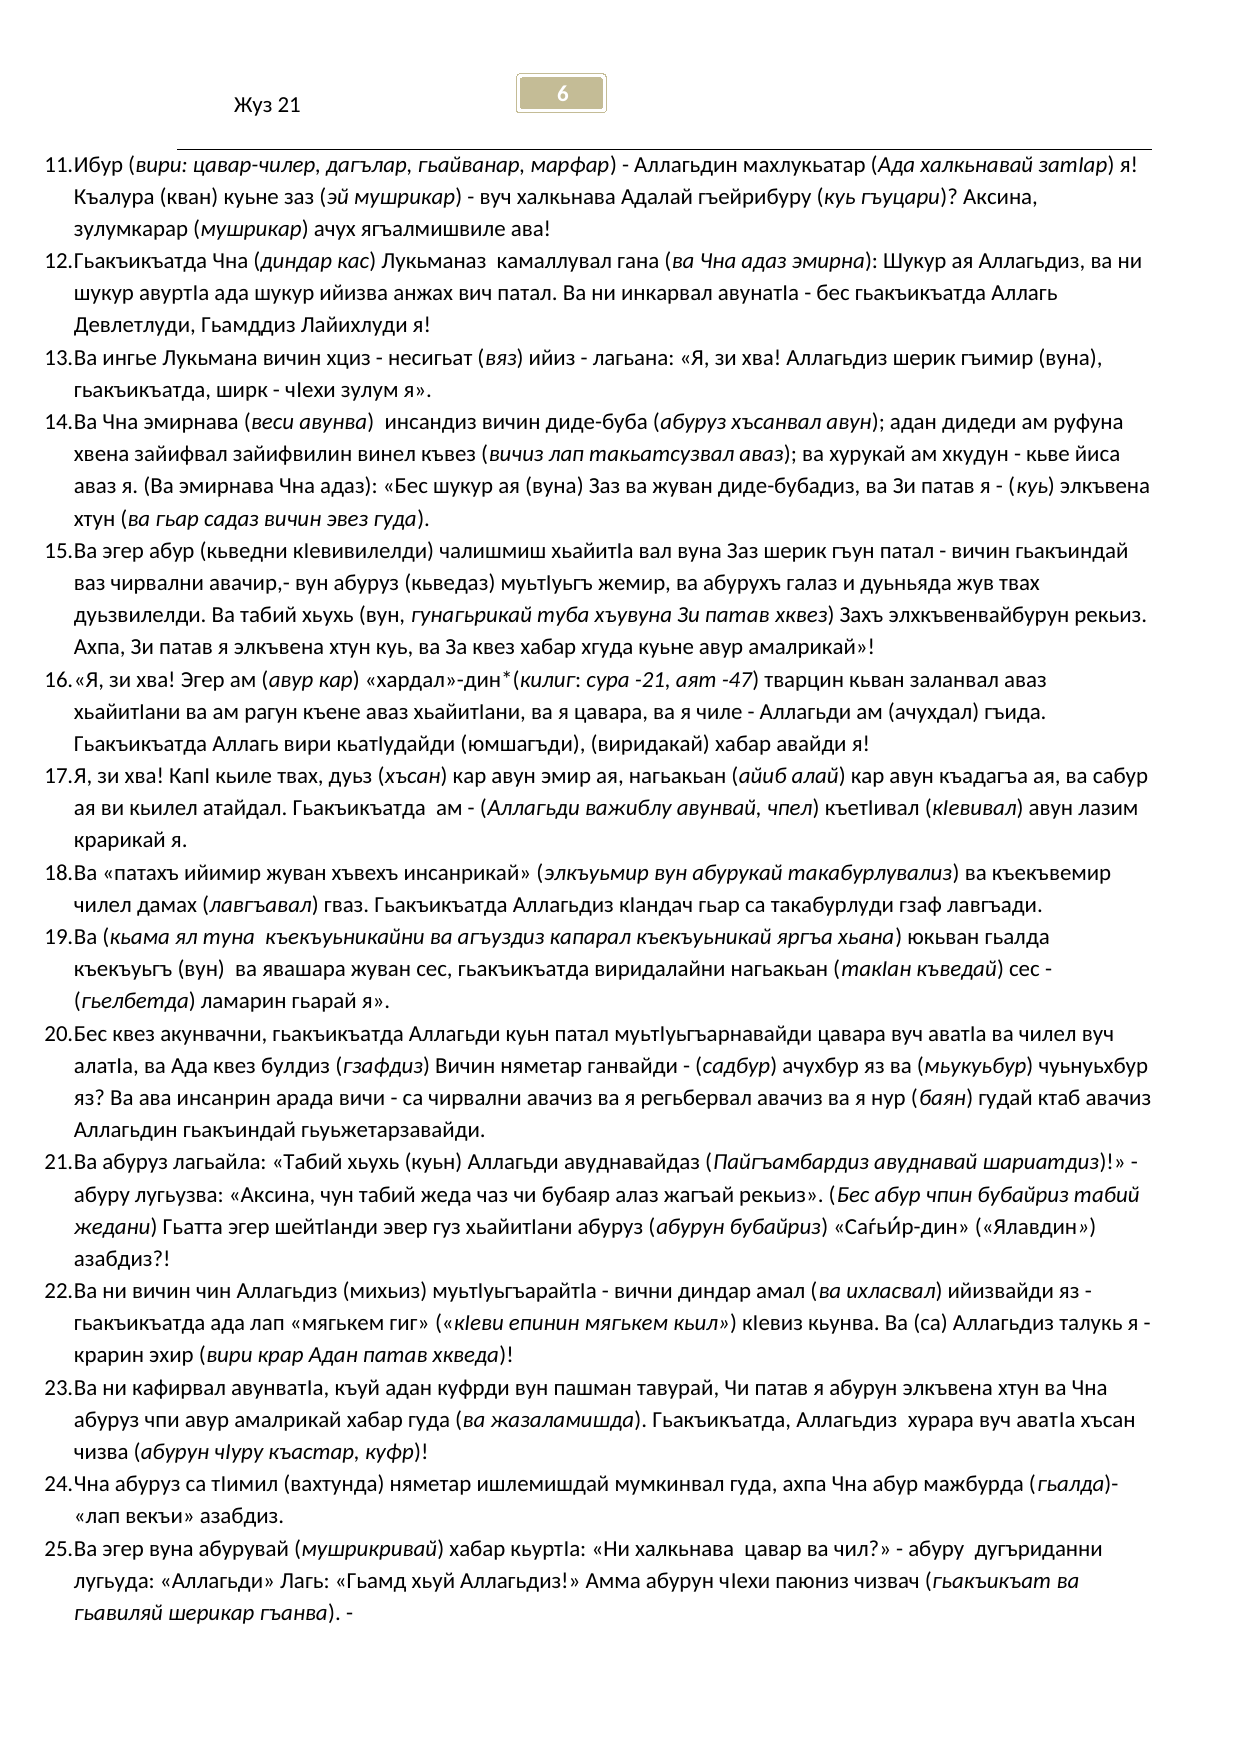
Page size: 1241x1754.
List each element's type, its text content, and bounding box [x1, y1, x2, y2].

list Ва эгер вуна абурувай (мушрикривай) хабар кьуртIа: «Ни халкьнава цавар ва чил?» - абуру дугъриданни лугьуда: «Аллагьди» Лагь: «Гьамд хьуй Аллагьдиз!» Амма абурун чIехи паюниз чизвач (гьакъикъат ва гьавиляй шерикар гъанва). - [44, 1534, 1152, 1626]
list Ва ни кафирвал авунватIа, къуй адан куфрди вун пашман тавурай, Чи патав я абурун элкъвена хтун ва Чна абуруз чпи авур амалрикай хабар гуда (ва жазаламишда). Гьакъикъатда, Аллагьдиз хурара вуч аватIа хъсан чизва (абурун чIуру къастар, куфр)! [44, 1373, 1152, 1465]
list Ва Чна эмирнава (веси авунва) инсандиз вичин диде-буба (абуруз хъсанвал авун); адан дидеди ам руфуна хвена зайифвал зайифвилин винел къвез (вичиз лап такьатсузвал аваз); ва хурукай ам хкудун - кьве йиса аваз я. (Ва эмирнава Чна адаз): «Бес шукур ая (вуна) Заз ва жуван диде-бубадиз, ва Зи патав я - (куь) элкъвена хтун (ва гьар садаз вичин эвез гуда). [44, 407, 1152, 532]
list Ва ингье Лукьмана вичин хциз - несигьат (вяз) ийиз - лагьана: «Я, зи хва! Аллагьдиз шерик гъимир (вуна), гьакъикъатда, ширк - чIехи зулум я». [44, 343, 1152, 403]
list Ибур (вири: цавар-чилер, дагълар, гьайванар, марфар) - Аллагьдин махлукьатар (Ада халкьнавай затIар) я! Къалура (кван) куьне заз (эй мушрикар) - вуч халкьнава Адалай гъейрибуру (куь гъуцари)? Аксина, зулумкарар (мушрикар) ачух ягъалмишвиле ава! [44, 150, 1152, 242]
list Бес квез акунвачни, гьакъикъатда Аллагьди куьн патал муьтIуьгъарнавайди цавара вуч аватIа ва чилел вуч алатIа, ва Ада квез булдиз (гзафдиз) Вичин няметар ганвайди - (садбур) ачухбур яз ва (мьукуьбур) чуьнуьхбур яз? Ва ава инсанрин арада вичи - са чирвални авачиз ва я регьбервал авачиз ва я нур (баян) гудай ктаб авачиз Аллагьдин гьакъиндай гьуьжетарзавайди. [44, 1019, 1152, 1143]
list «Я, зи хва! Эгер ам (авур кар) «хардал»-дин*(килиг: сура -21, аят -47) тварцин кьван заланвал аваз хьайитIани ва ам рагун къене аваз хьайитIани, ва я цавара, ва я чиле - Аллагьди ам (ачухдал) гъида. Гьакъикъатда Аллагь вири кьатIудайди (юмшагъди), (виридакай) хабар авайди я! [44, 665, 1152, 757]
list Ва эгер абур (кьведни кIевивилелди) чалишмиш хьайитIа вал вуна Заз шерик гъун патал - вичин гьакъиндай ваз чирвални авачир,- вун абуруз (кьведаз) муьтIуьгъ жемир, ва абурухъ галаз и дуьньяда жув твах дуьзвилелди. Ва табий хьухь (вун, гунагьрикай туба хъувуна Зи патав хквез) Захъ элхкъвенвайбурун рекьиз. Ахпа, Зи патав я элкъвена хтун куь, ва За квез хабар хгуда куьне авур амалрикай»! [44, 536, 1152, 661]
list Ва ни вичин чин Аллагьдиз (михьиз) муьтIуьгъарайтIа - вични диндар амал (ва ихласвал) ийизвайди яз - гьакъикъатда ада лап «мягькем гиг» («кIеви епинин мягькем кьил») кIевиз кьунва. Ва (са) Аллагьдиз талукь я -крарин эхир (вири крар Адан патав хкведа)! [44, 1276, 1152, 1369]
list Гьакъикъатда Чна (диндар кас) Лукьманаз камаллувал гана (ва Чна адаз эмирна): Шукур ая Аллагьдиз, ва ни шукур авуртIа ада шукур ийизва анжах вич патал. Ва ни инкарвал авунатIа - бес гьакъикъатда Аллагь Девлетлуди, Гьамддиз Лайихлуди я! [44, 246, 1152, 339]
list Ва «патахъ ийимир жуван хъвехъ инсанрикай» (элкъуьмир вун абурукай такабурлувализ) ва къекъвемир чилел дамах (лавгъавал) гваз. Гьакъикъатда Аллагьдиз кIандач гьар са такабурлуди гзаф лавгъади. [44, 858, 1152, 918]
list Ва (кьама ял туна къекъуьникайни ва агъуздиз капарал къекъуьникай яргъа хьана) юкьван гьалда къекъуьгъ (вун) ва явашара жуван сес, гьакъикъатда виридалайни нагьакьан (такIан къведай) сес - (гьелбетда) ламарин гьарай я». [44, 922, 1152, 1014]
list Я, зи хва! КапI кьиле твах, дуьз (хъсан) кар авун эмир ая, нагьакьан (айиб алай) кар авун къадагъа ая, ва сабур ая ви кьилел атайдал. Гьакъикъатда ам - (Аллагьди важиблу авунвай, чпел) къетIивал (кIевивал) авун лазим крарикай я. [44, 761, 1152, 854]
list Чна абуруз са тIимил (вахтунда) няметар ишлемишдай мумкинвал гуда, ахпа Чна абур мажбурда (гьалда)- «лап векъи» азабдиз. [44, 1469, 1152, 1529]
list Ва абуруз лагьайла: «Табий хьухь (куьн) Аллагьди авуднавайдаз (Пайгъамбардиз авуднавай шариатдиз)!» - абуру лугьузва: «Аксина, чун табий жеда чаз чи бубаяр алаз жагъай рекьиз». (Бес абур чпин бубайриз табий жедани) Гьатта эгер шейтIанди эвер гуз хьайитIани абуруз (абурун бубайриз) «Саѓьи́р-дин» («Ялавдин») азабдиз?! [44, 1147, 1152, 1272]
